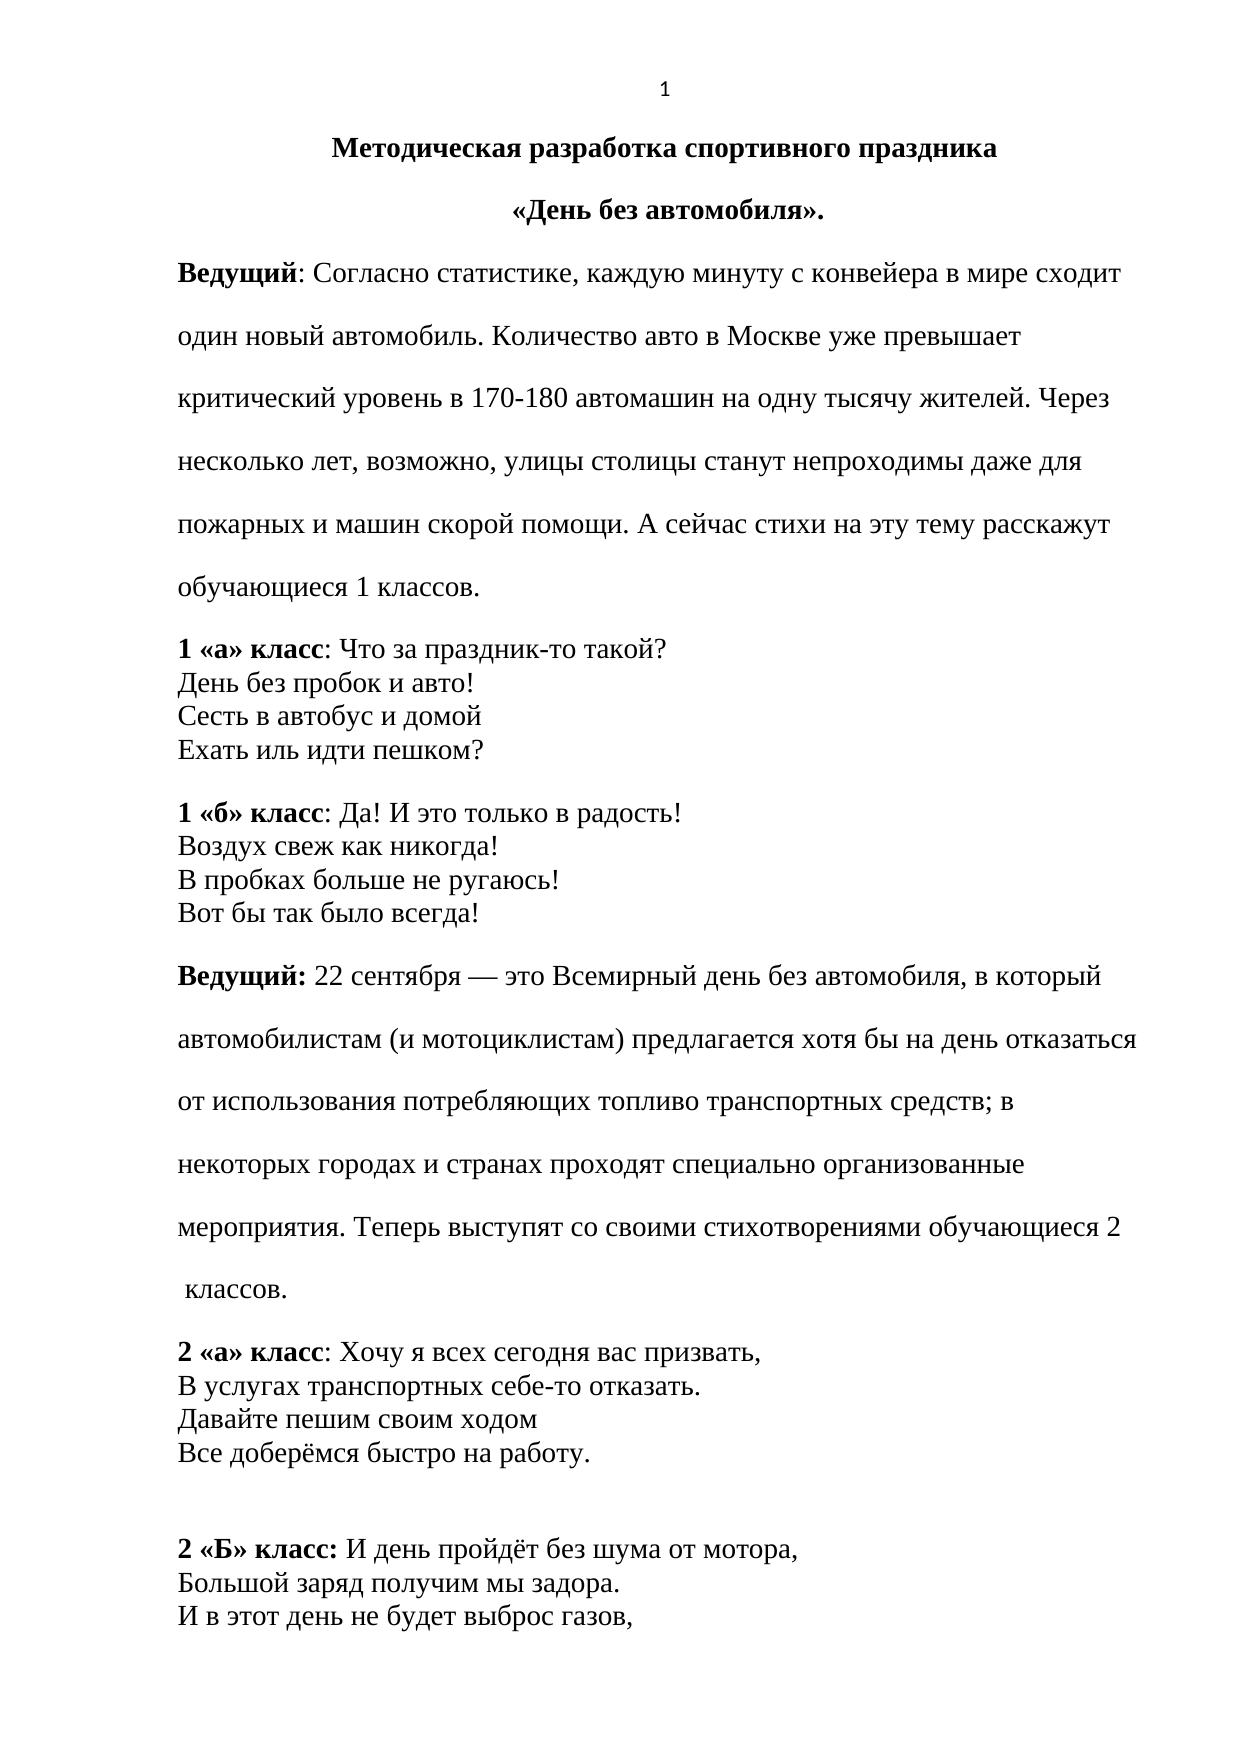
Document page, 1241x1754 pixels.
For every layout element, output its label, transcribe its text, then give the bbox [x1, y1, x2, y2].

text некоторых городах и странах проходят специально организованные [177, 1146, 1152, 1180]
text пожарных и машин скорой помощи. А сейчас стихи на эту тему расскажут [177, 506, 1152, 539]
text 1 «б» класс: Да! И это только в радость! Воздух свеж как никогда! В пробках больше не ругаюсь! Вот бы так было всегда! [177, 795, 1152, 929]
text 2 «а» класс: Хочу я всех сегодня вас призвать, В услугах транспортных себе-то отказать. Давайте пешим своим ходом Все доберёмся быстро на работу. [177, 1334, 1152, 1468]
text классов. [177, 1272, 1152, 1305]
text «День без автомобиля». [177, 192, 1152, 226]
text несколько лет, возможно, улицы столицы станут непроходимы даже для [177, 443, 1152, 477]
text Методическая разработка спортивного праздника [177, 130, 1152, 163]
text Ведущий: Согласно статистике, каждую минуту с конвейера в мире сходит [177, 255, 1152, 289]
text обучающиеся 1 классов. [177, 569, 1152, 602]
text мероприятия. Теперь выступят со своими стихотворениями обучающиеся 2 [177, 1209, 1152, 1242]
text один новый автомобиль. Количество авто в Москве уже превышает [177, 318, 1152, 351]
text Ведущий: 22 сентября — это Всемирный день без автомобиля, в который [177, 958, 1152, 992]
text критический уровень в 170-180 автомашин на одну тысячу жителей. Через [177, 381, 1152, 414]
text автомобилистам (и мотоциклистам) предлагается хотя бы на день отказаться [177, 1021, 1152, 1054]
text 1 «а» класс: Что за праздник-то такой? День без пробок и авто! Сесть в автобус и домой Ехать иль идти пешком? [177, 631, 1152, 766]
text от использования потребляющих топливо транспортных средств; в [177, 1083, 1152, 1117]
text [177, 1498, 1152, 1632]
